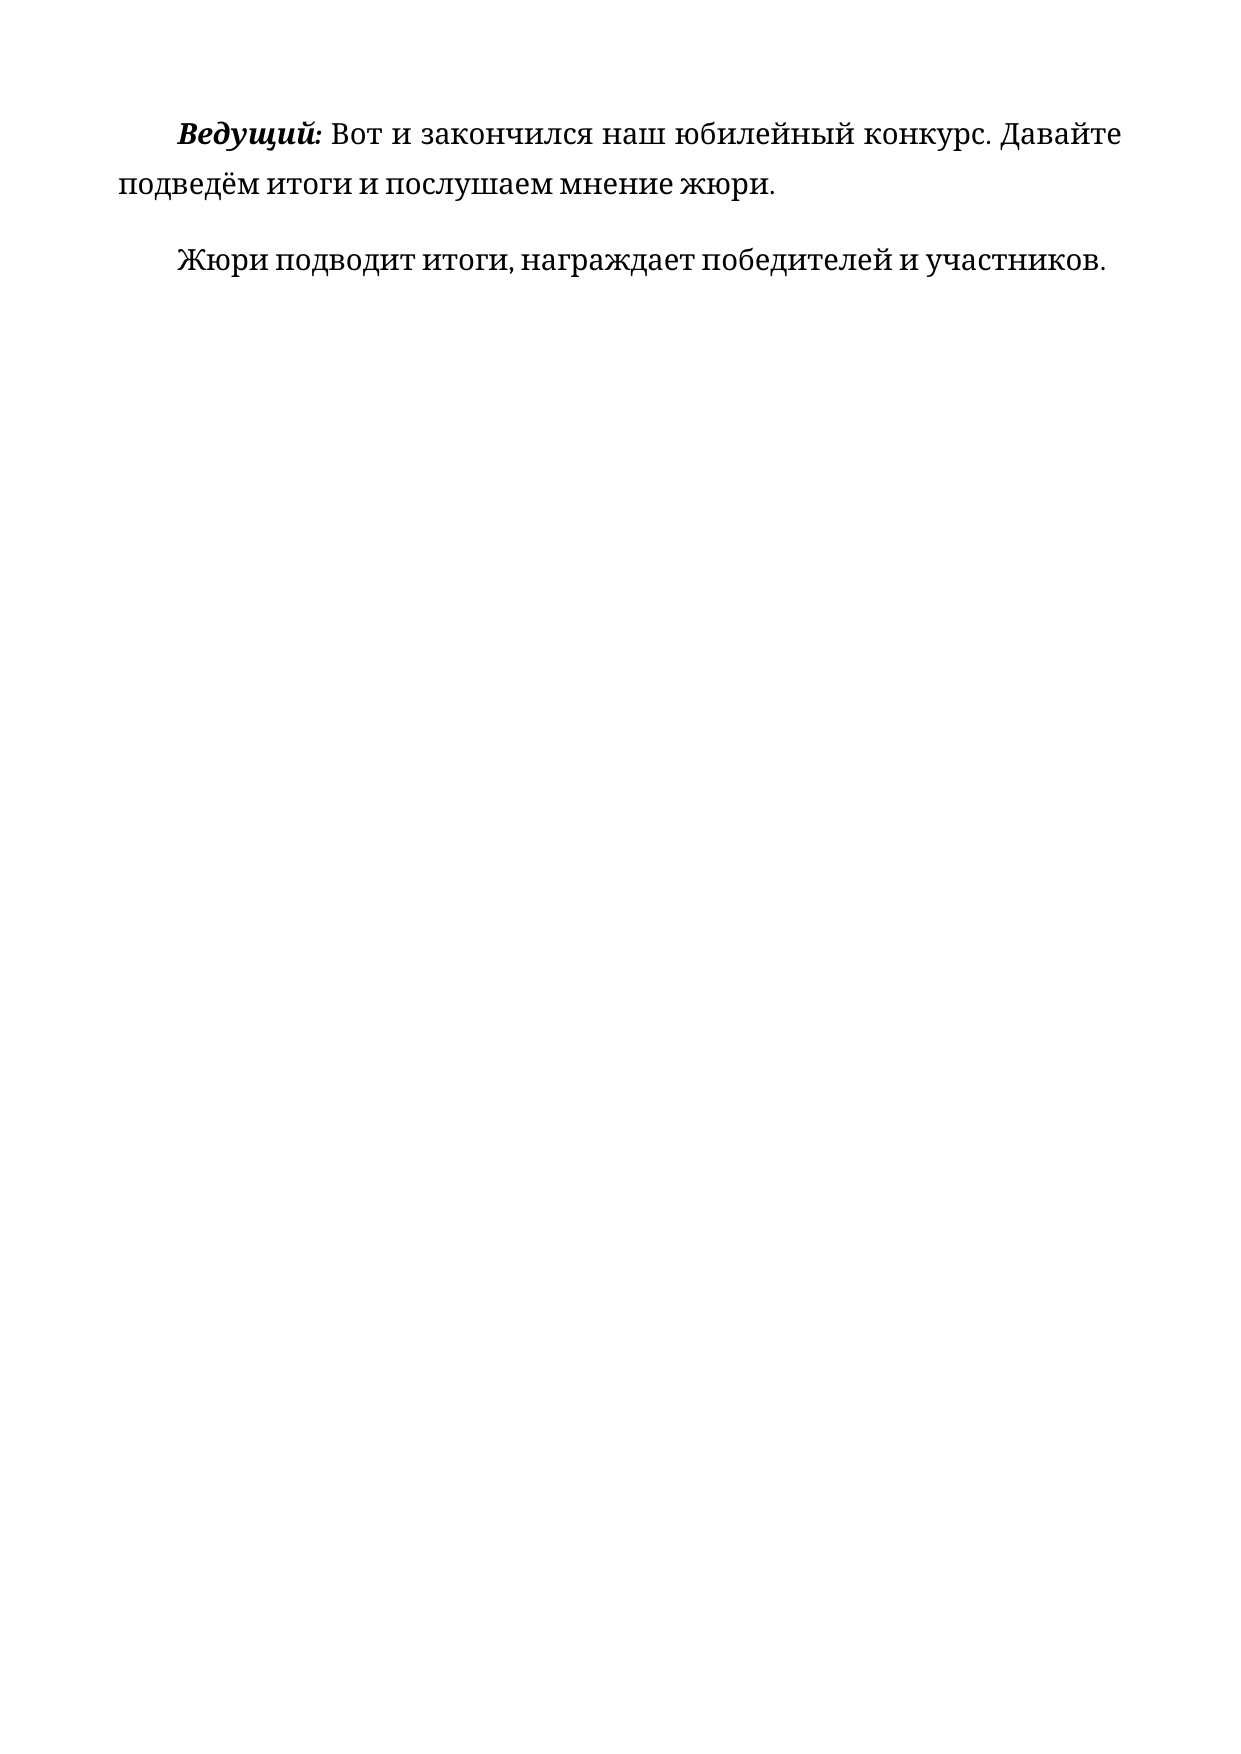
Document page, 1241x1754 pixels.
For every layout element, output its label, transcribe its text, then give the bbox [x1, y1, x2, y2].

text Жюри подводит итоги, награждает победителей и участников. [177, 244, 1122, 277]
text Ведущий: Вот и закончился наш юбилейный конкурс. Давайте подведём итоги и послушаем мнение жюри. [118, 118, 1122, 202]
